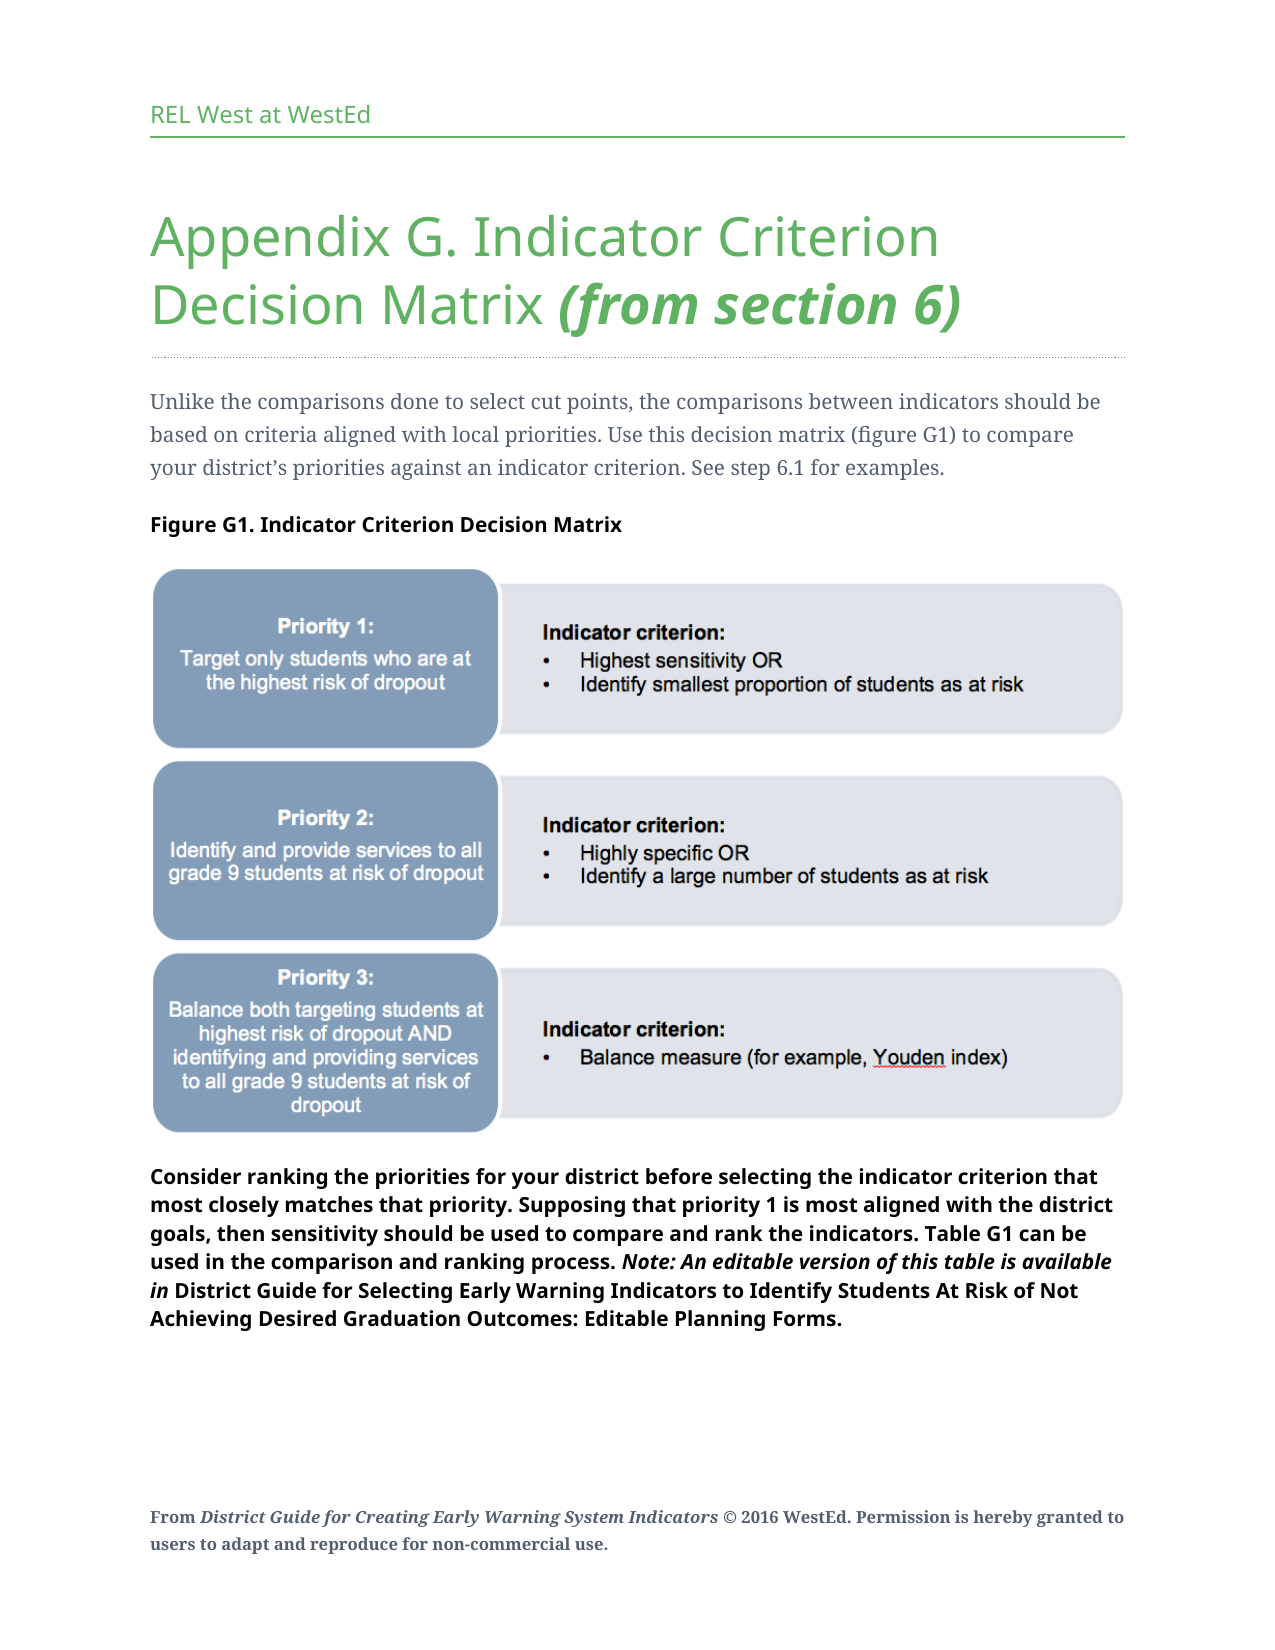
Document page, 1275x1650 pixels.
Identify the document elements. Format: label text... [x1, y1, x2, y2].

title Consider ranking the priorities for your district before selecting the indicator criterion that most closely matches that priority. Supposing that priority 1 is most aligned with the district goals, then sensitivity should be used to compare and rank the indicators. Table G1 can be used in the comparison and ranking process. Note: An editable version of this table is available in District Guide for Selecting Early Warning Indicators to Identify Students At Risk of Not Achieving Desired Graduation Outcomes: Editable Planning Forms. [150, 1162, 1125, 1333]
picture [150, 563, 1125, 1137]
text Unlike the comparisons done to select cut points, the comparisons between indicators should be based on criteria aligned with local priorities. Use this decision matrix (figure G1) to compare your district’s priorities against an indicator criterion. See step 6.1 for examples. [150, 387, 1125, 481]
title Figure G1. Indicator Criterion Decision Matrix [150, 510, 1125, 539]
subtitle Appendix G. Indicator Criterion Decision Matrix (from section 6) [150, 200, 1125, 358]
